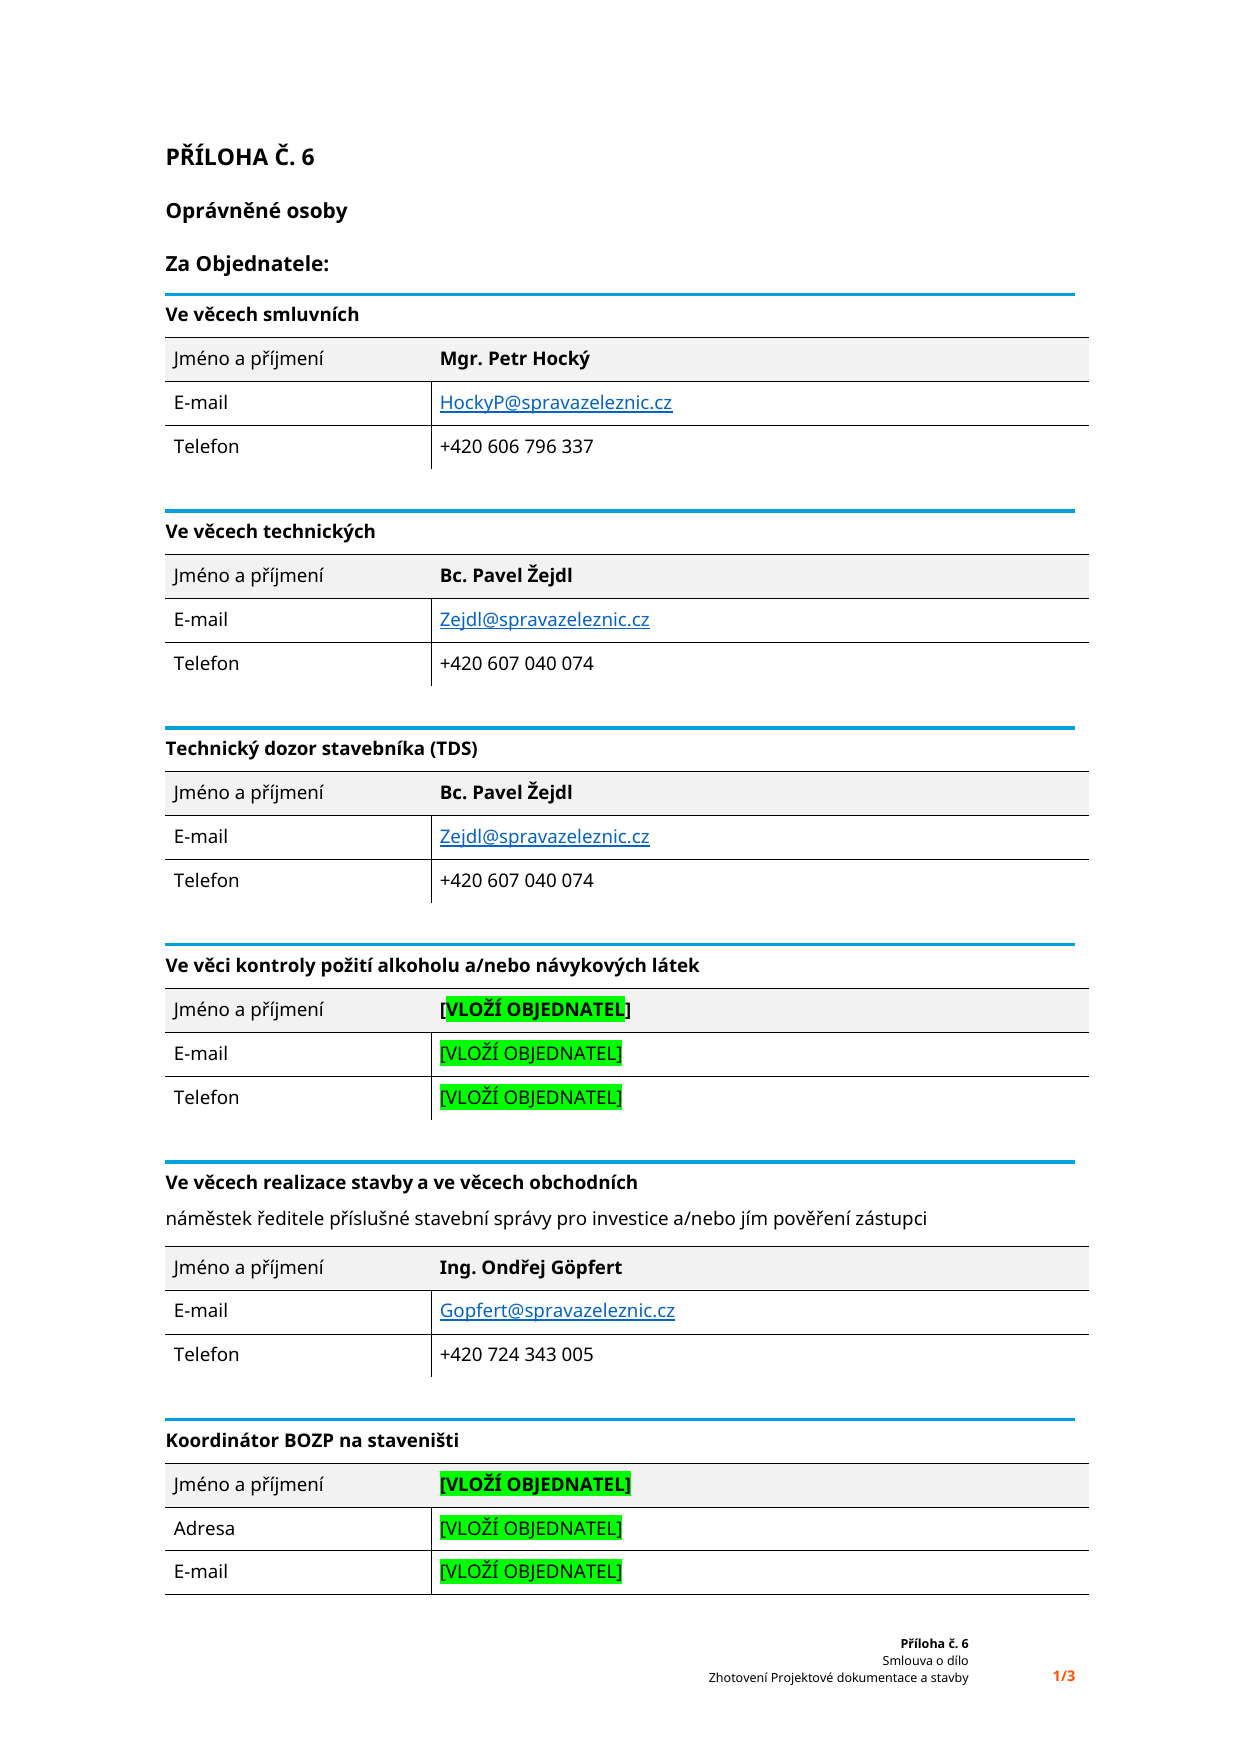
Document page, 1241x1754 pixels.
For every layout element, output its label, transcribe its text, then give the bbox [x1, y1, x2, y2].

table_header Jméno a příjmení [165, 989, 431, 1032]
table_cell E-mail [165, 382, 431, 425]
table_cell E-mail [165, 816, 431, 859]
table_cell +420 607 040 074 [432, 643, 1089, 686]
text Ve věcech smluvních [165, 296, 1075, 327]
table_cell +420 724 343 005 [432, 1335, 1089, 1377]
table_header Mgr. Petr Hocký [431, 338, 1089, 381]
table_header [VLOŽÍ OBJEDNATEL] [431, 1464, 1089, 1507]
table_cell Telefon [165, 1335, 431, 1377]
table_cell E-mail [165, 599, 431, 642]
table_cell [VLOŽÍ OBJEDNATEL] [432, 1551, 1089, 1594]
table_header Jméno a příjmení [165, 1464, 431, 1507]
table_cell [VLOŽÍ OBJEDNATEL] [432, 1033, 1089, 1076]
text Příloha č. 6 [165, 141, 1075, 173]
table_header [VLOŽÍ OBJEDNATEL] [431, 989, 1089, 1032]
table_header Jméno a příjmení [165, 772, 431, 815]
table_cell Gopfert@spravazeleznic.cz [432, 1291, 1089, 1333]
table_cell [VLOŽÍ OBJEDNATEL] [432, 1077, 1089, 1120]
text Koordinátor BOZP na staveništi [165, 1421, 1075, 1453]
text Technický dozor stavebníka (TDS) [165, 730, 1075, 761]
table_header Jméno a příjmení [165, 555, 431, 598]
text Ve věcech technických [165, 513, 1075, 544]
table_cell Telefon [165, 426, 431, 469]
text Oprávněné osoby [165, 197, 1075, 225]
table_header Jméno a příjmení [165, 338, 431, 381]
table_header Bc. Pavel Žejdl [431, 772, 1089, 815]
table_cell Zejdl@spravazeleznic.cz [432, 816, 1089, 859]
table_cell E-mail [165, 1291, 431, 1333]
table_cell [VLOŽÍ OBJEDNATEL] [432, 1508, 1089, 1550]
table_header Jméno a příjmení [165, 1247, 431, 1289]
table_cell +420 606 796 337 [432, 426, 1089, 469]
table_header Bc. Pavel Žejdl [431, 555, 1089, 598]
table_cell Telefon [165, 643, 431, 686]
text náměstek ředitele příslušné stavební správy pro investice a/nebo jím pověření zástupci [165, 1205, 1075, 1231]
table_cell Zejdl@spravazeleznic.cz [432, 599, 1089, 642]
table_cell +420 607 040 074 [432, 860, 1089, 903]
table_cell Telefon [165, 860, 431, 903]
table_cell HockyP@spravazeleznic.cz [432, 382, 1089, 425]
table_cell Adresa [165, 1508, 431, 1550]
text Za Objednatele: [165, 249, 1075, 277]
table_cell Telefon [165, 1077, 431, 1120]
table_cell E-mail [165, 1551, 431, 1594]
text Ve věcech realizace stavby a ve věcech obchodních [165, 1164, 1075, 1195]
text Ve věci kontroly požití alkoholu a/nebo návykových látek [165, 946, 1075, 978]
table_cell E-mail [165, 1033, 431, 1076]
table_header Ing. Ondřej Göpfert [431, 1247, 1089, 1289]
